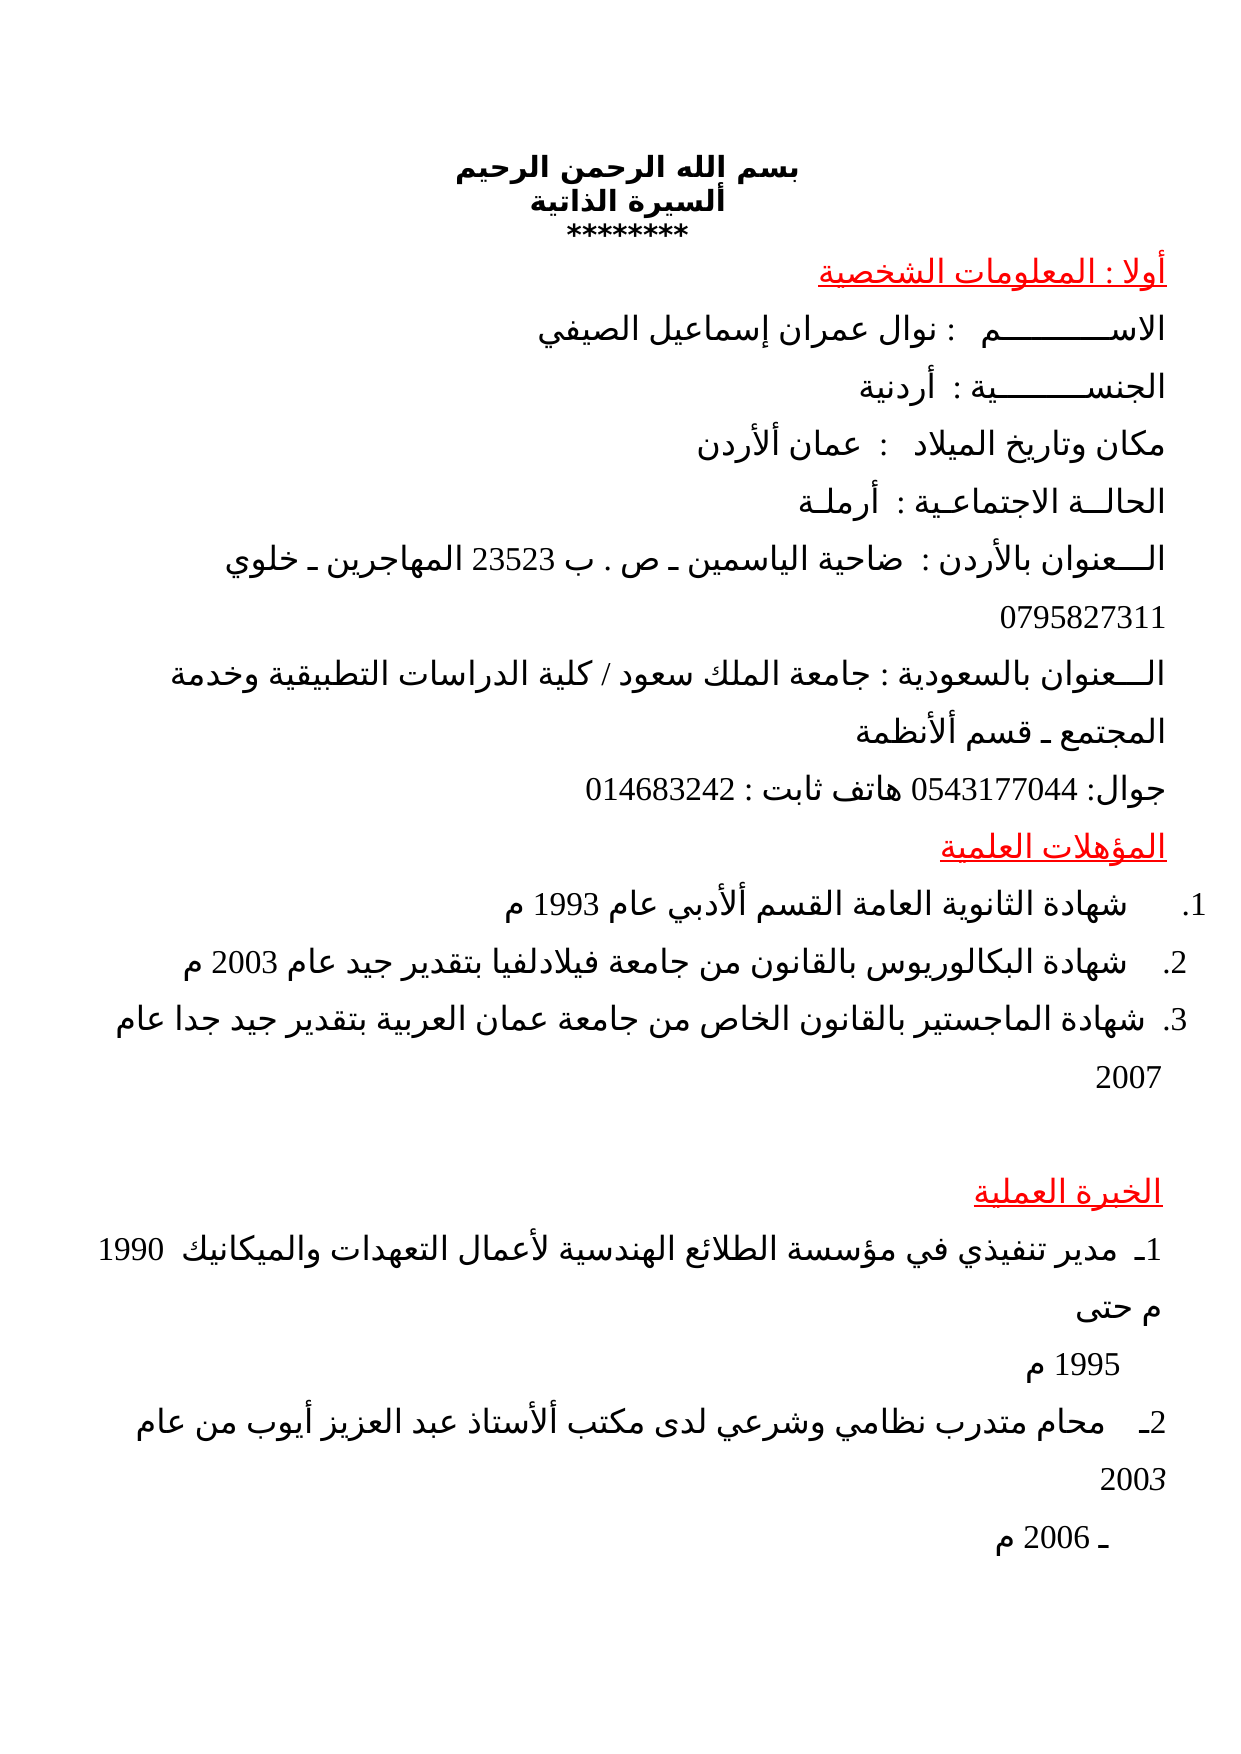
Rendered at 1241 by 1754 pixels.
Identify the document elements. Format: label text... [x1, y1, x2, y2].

text الـــعنوان بالسعودية : جامعة الملك سعود / كلية الدراسات التطبيقية وخدمة المجتمع ـ قسم ألأنظمة [89, 654, 1167, 750]
list شهادة الثانوية العامة القسم ألأدبي عام 1993 م [89, 884, 1181, 923]
text جوال: 0543177044 هاتف ثابت : 014683242 [89, 769, 1167, 808]
text 2ـ محام متدرب نظامي وشرعي لدى مكتب ألأستاذ عبد العزيز أيوب من عام 2003 [89, 1402, 1167, 1498]
text المؤهلات العلمية [89, 827, 1167, 865]
text الاســـــــــــم : نوال عمران إسماعيل الصيفي [89, 309, 1167, 348]
text بسم الله الرحمن الرحيم [89, 150, 1167, 184]
text الحالــة الاجتماعـية : أرملـة [89, 482, 1167, 520]
text مكان وتاريخ الميلاد : عمان ألأردن [89, 424, 1167, 463]
text الـــعنوان بالأردن : ضاحية الياسمين ـ ص . ب 23523 المهاجرين ـ خلوي 0795827311 [89, 539, 1167, 635]
list شهادة البكالوريوس بالقانون من جامعة فيلادلفيا بتقدير جيد عام 2003 م [89, 942, 1162, 980]
text ******** [89, 218, 1167, 252]
list شهادة الماجستير بالقانون الخاص من جامعة عمان العربية بتقدير جيد جدا عام 2007 [89, 999, 1162, 1095]
text 1ـ مدير تنفيذي في مؤسسة الطلائع الهندسية لأعمال التعهدات والميكانيك 1990 م حتى [89, 1229, 1162, 1325]
text الخبرة العملية [89, 1172, 1162, 1210]
text 1995 م [89, 1344, 1162, 1383]
text ـ 2006 م [89, 1517, 1167, 1555]
text ألسيرة الذاتية [89, 184, 1167, 218]
text أولا : المعلومات الشخصية [89, 252, 1167, 290]
text الجنســـــــــية : أردنية [89, 367, 1167, 405]
